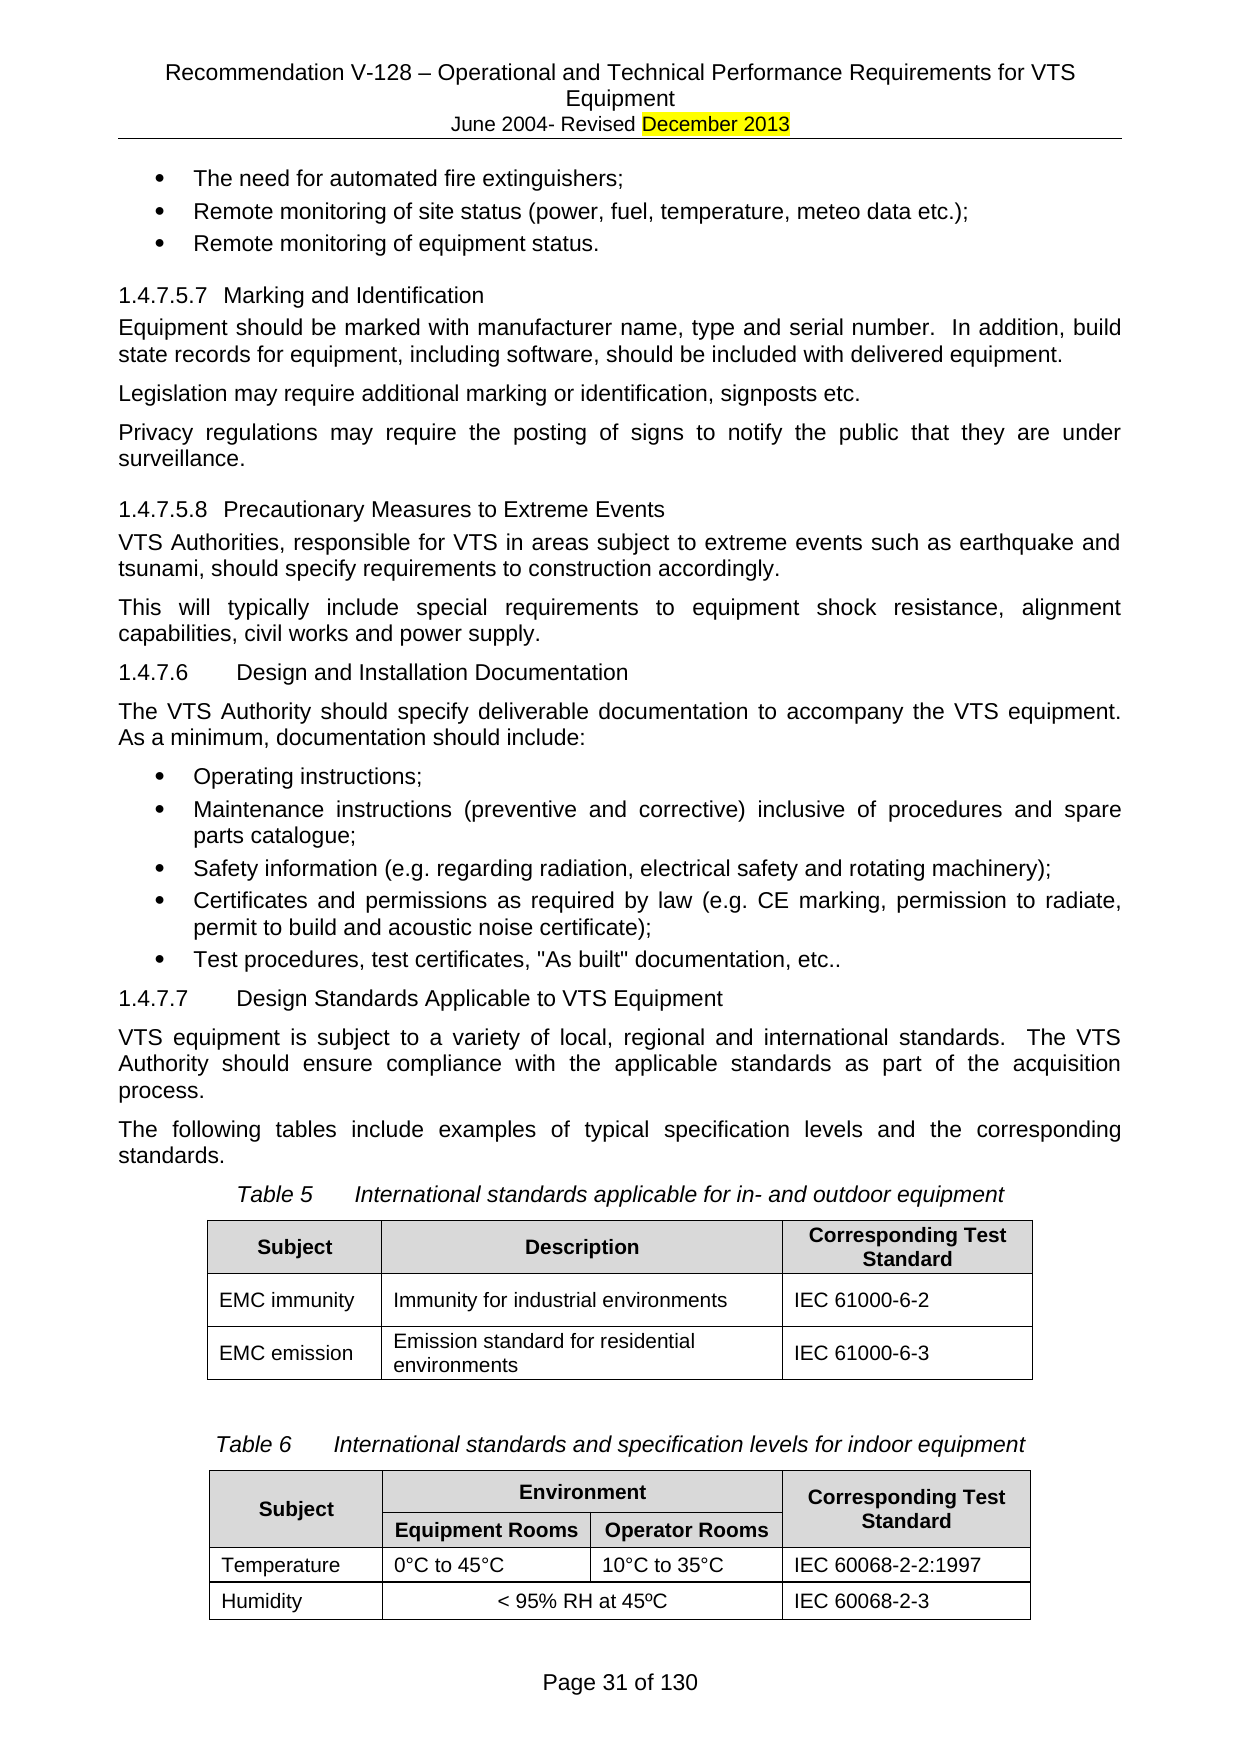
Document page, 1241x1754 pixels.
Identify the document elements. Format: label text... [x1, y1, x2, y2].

text Operating instructions; [156, 763, 1122, 789]
text The following tables include examples of typical specification levels and the corresponding standards. [118, 1116, 1122, 1168]
text Legislation may require additional marking or identification, signposts etc. [118, 379, 1122, 406]
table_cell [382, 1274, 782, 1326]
subtitle Design Standards Applicable to VTS Equipment [118, 985, 1122, 1012]
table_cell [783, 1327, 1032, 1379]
text Privacy regulations may require the posting of signs to notify the public that they are under surveillance. [118, 418, 1122, 471]
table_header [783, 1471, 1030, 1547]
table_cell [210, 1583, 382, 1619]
text The need for automated fire extinguishers; [156, 165, 1122, 192]
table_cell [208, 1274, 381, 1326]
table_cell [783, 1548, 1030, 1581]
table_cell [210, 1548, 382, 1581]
subtitle Design and Installation Documentation [118, 659, 1122, 686]
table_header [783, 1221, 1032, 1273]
text International standards and specification levels for indoor equipment [118, 1431, 1122, 1458]
text Safety information (e.g. regarding radiation, electrical safety and rotating machinery); [156, 855, 1122, 881]
text Remote monitoring of site status (power, fuel, temperature, meteo data etc.); [156, 198, 1122, 224]
text VTS equipment is subject to a variety of local, regional and international standards. The VTS Authority should ensure compliance with the applicable standards as part of the acquisition process. [118, 1024, 1122, 1103]
text International standards applicable for in- and outdoor equipment [118, 1181, 1122, 1207]
text Maintenance instructions (preventive and corrective) inclusive of procedures and spare parts catalogue; [156, 796, 1122, 848]
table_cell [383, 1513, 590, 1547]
text Remote monitoring of equipment status. [156, 230, 1122, 257]
text VTS Authorities, responsible for VTS in areas subject to extreme events such as earthquake and tsunami, should specify requirements to construction accordingly. [118, 529, 1122, 581]
text Certificates and permissions as required by law (e.g. CE marking, permission to radiate, permit to build and acoustic noise certificate); [156, 887, 1122, 940]
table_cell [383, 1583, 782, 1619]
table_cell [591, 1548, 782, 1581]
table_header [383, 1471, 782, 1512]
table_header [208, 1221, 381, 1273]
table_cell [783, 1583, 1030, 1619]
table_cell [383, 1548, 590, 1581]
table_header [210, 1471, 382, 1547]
subtitle Precautionary Measures to Extreme Events [118, 496, 1122, 522]
text This will typically include special requirements to equipment shock resistance, alignment capabilities, civil works and power supply. [118, 594, 1122, 647]
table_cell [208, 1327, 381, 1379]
text Equipment should be marked with manufacturer name, type and serial number. In addition, build state records for equipment, including software, should be included with delivered equipment. [118, 314, 1122, 367]
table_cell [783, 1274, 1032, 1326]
subtitle Marking and Identification [118, 282, 1122, 308]
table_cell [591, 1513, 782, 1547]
text The VTS Authority should specify deliverable documentation to accompany the VTS equipment. As a minimum, documentation should include: [118, 698, 1122, 751]
text Test procedures, test certificates, "As built" documentation, etc.. [156, 946, 1122, 973]
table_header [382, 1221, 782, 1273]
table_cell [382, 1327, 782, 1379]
